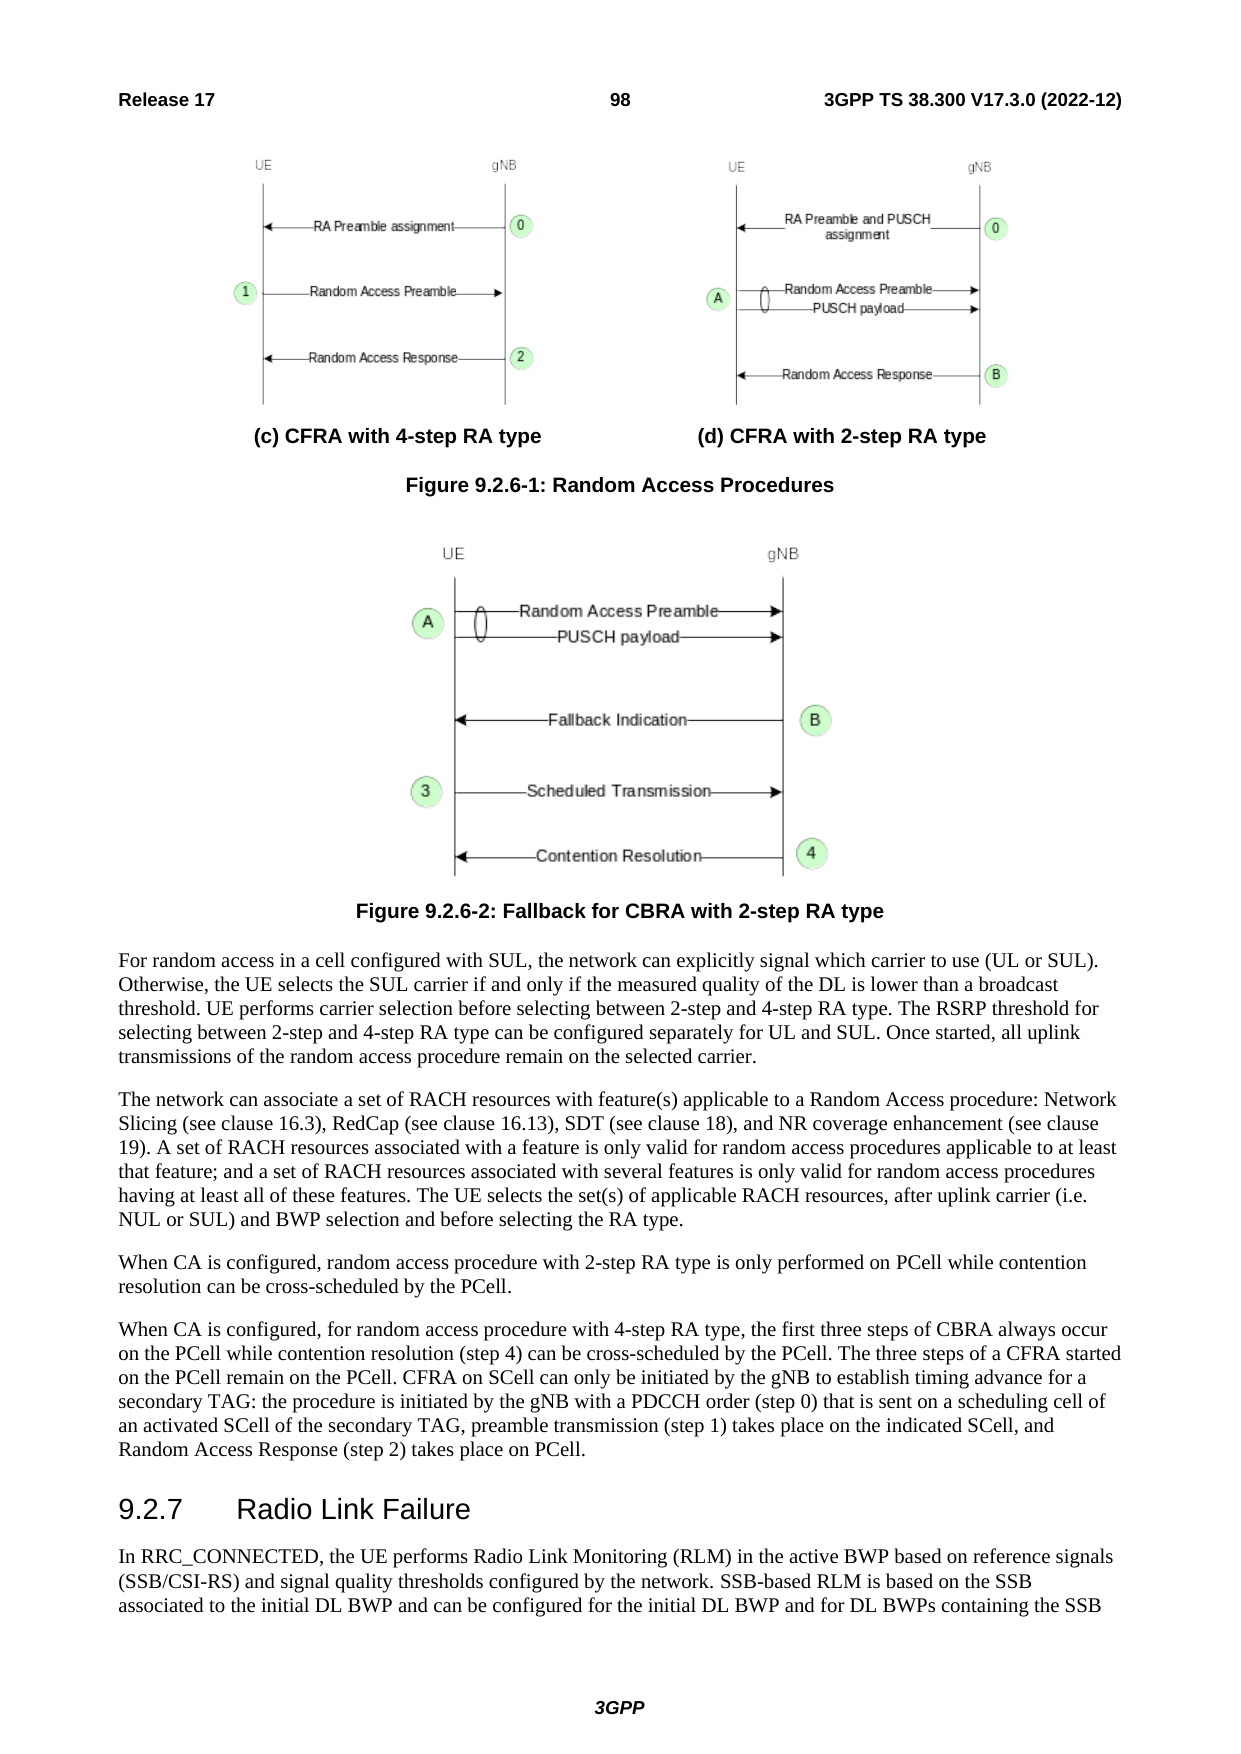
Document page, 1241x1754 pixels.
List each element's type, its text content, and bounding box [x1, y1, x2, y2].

text When CA is configured, random access procedure with 2-step RA type is only performed on PCell while contention resolution can be cross-scheduled by the PCell. [118, 1250, 1122, 1298]
text The network can associate a set of RACH resources with feature(s) applicable to a Random Access procedure: Network Slicing (see clause 16.3), RedCap (see clause 16.13), SDT (see clause 18), and NR coverage enhancement (see clause 19). A set of RACH resources associated with a feature is only valid for random access procedures applicable to at least that feature; and a set of RACH resources associated with several features is only valid for random access procedures having at least all of these features. The UE selects the set(s) of applicable RACH resources, after uplink carrier (i.e. NUL or SUL) and BWP selection and before selecting the RA type. [118, 1087, 1122, 1231]
text (c) CFRA with 4-step RA type (d) CFRA with 2-step RA type [118, 424, 1122, 448]
subtitle 9.2.7 Radio Link Failure [118, 1492, 1122, 1526]
text For random access in a cell configured with SUL, the network can explicitly signal which carrier to use (UL or SUL). Otherwise, the UE selects the SUL carrier if and only if the measured quality of the DL is lower than a broadcast threshold. UE performs carrier selection before selecting between 2-step and 4-step RA type. The RSRP threshold for selecting between 2-step and 4-step RA type can be configured separately for UL and SUL. Once started, all uplink transmissions of the random access procedure remain on the selected carrier. [118, 947, 1122, 1068]
text Figure 9.2.6-1: Random Access Procedures [118, 473, 1122, 497]
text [118, 1544, 1122, 1617]
text When CA is configured, for random access procedure with 4-step RA type, the first three steps of CBRA always occur on the PCell while contention resolution (step 4) can be cross-scheduled by the PCell. The three steps of a CFRA started on the PCell remain on the PCell. CFRA on SCell can only be initiated by the gNB to establish timing advance for a secondary TAG: the procedure is initiated by the gNB with a PDCCH order (step 0) that is sent on a scheduling cell of an activated SCell of the secondary TAG, preamble transmission (step 1) takes place on the indicated SCell, and Random Access Response (step 2) takes place on PCell. [118, 1317, 1122, 1461]
text Figure 9.2.6-2: Fallback for CBRA with 2-step RA type [118, 898, 1122, 922]
